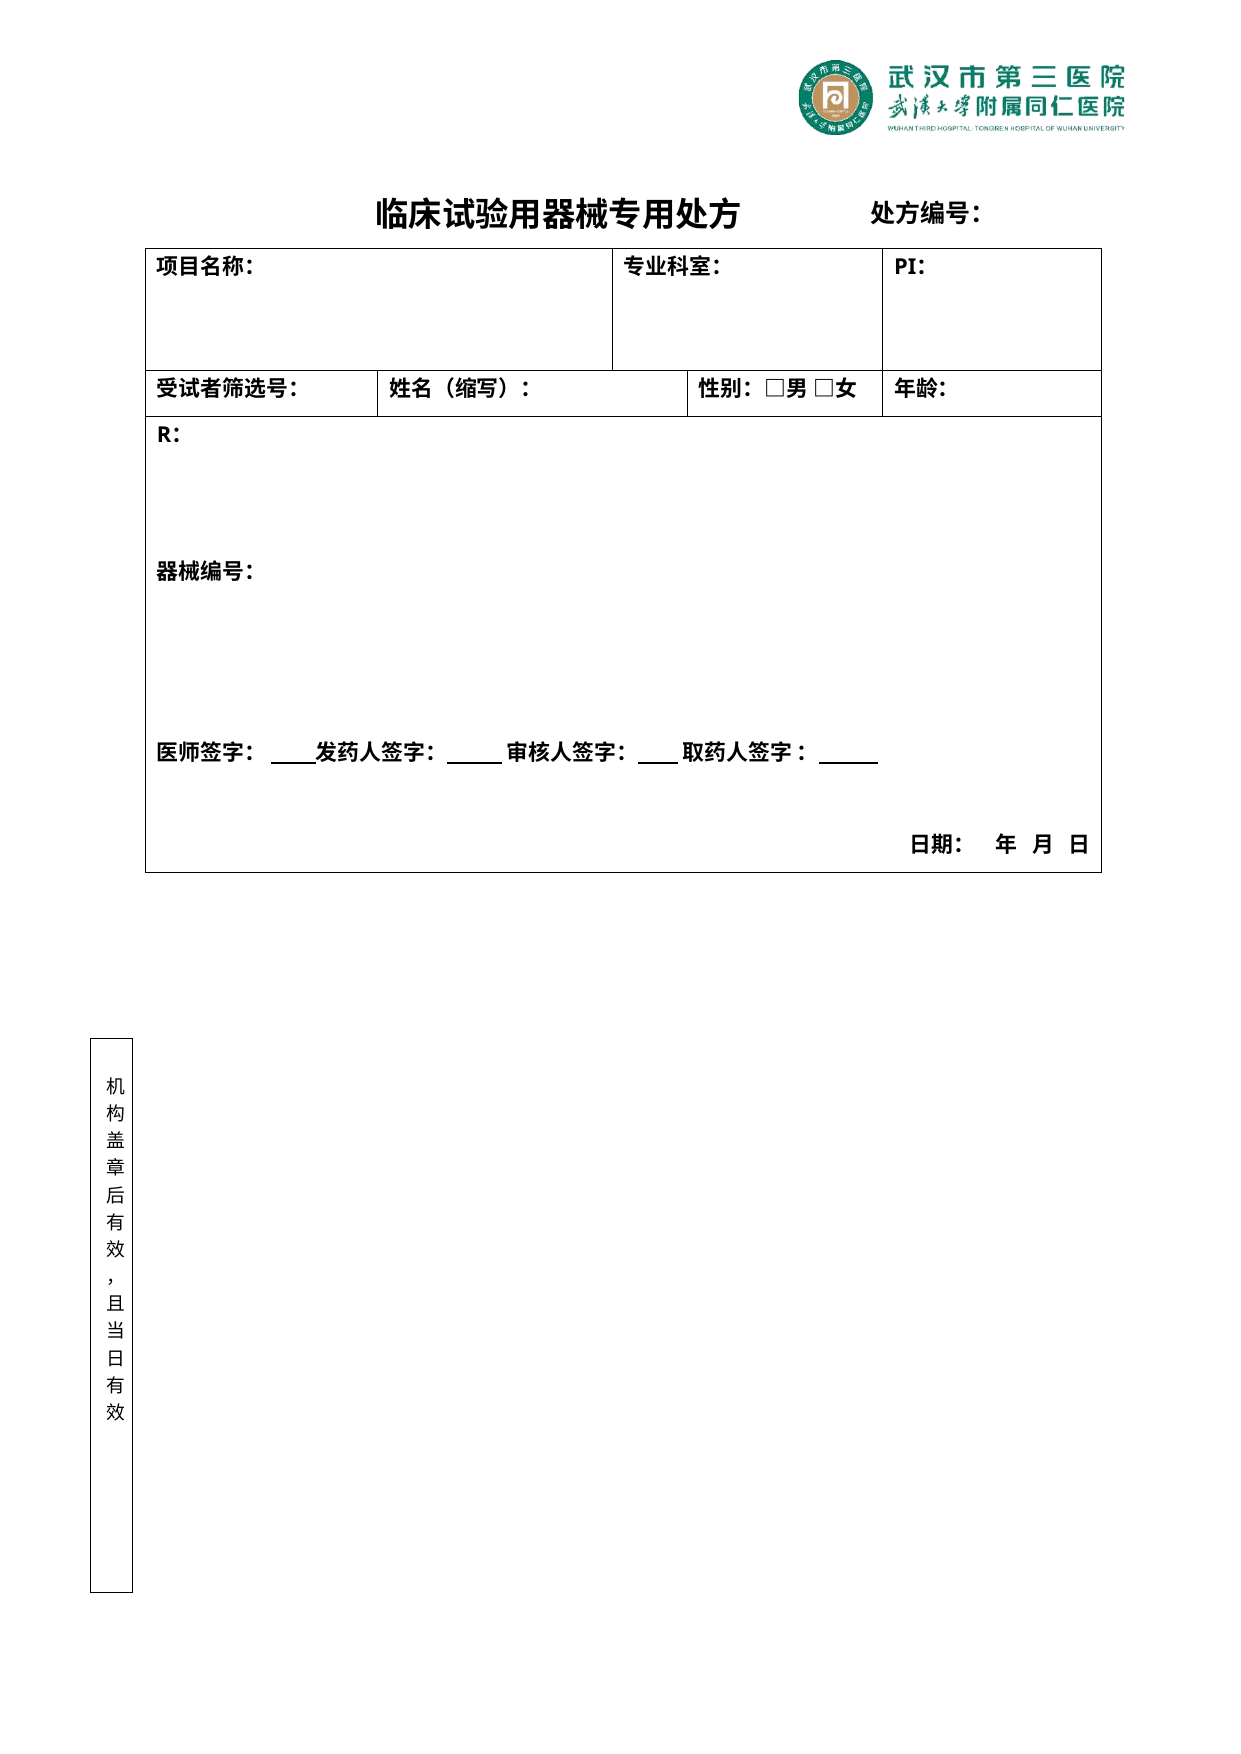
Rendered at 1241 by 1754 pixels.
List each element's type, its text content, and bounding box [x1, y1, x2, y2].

table_cell 性别：□男 □女 [688, 371, 882, 416]
picture [798, 60, 1125, 135]
table_header 临床试验用器械专用处方 [145, 188, 859, 248]
table_cell PI： [883, 249, 1101, 370]
table_cell 受试者筛选号： [146, 371, 377, 416]
table_cell R： 器械编号： 医师签字： 发药人签字： 审核人签字： 取药人签字 ： 日期： 年 月 日 [146, 417, 1101, 872]
table_cell 项目名称： [146, 249, 612, 370]
table_cell 姓名（缩写）： [378, 371, 687, 416]
table_cell 专业科室： [613, 249, 882, 370]
table_header 处方编号： [859, 188, 1102, 248]
table_cell 年龄： [883, 371, 1101, 416]
